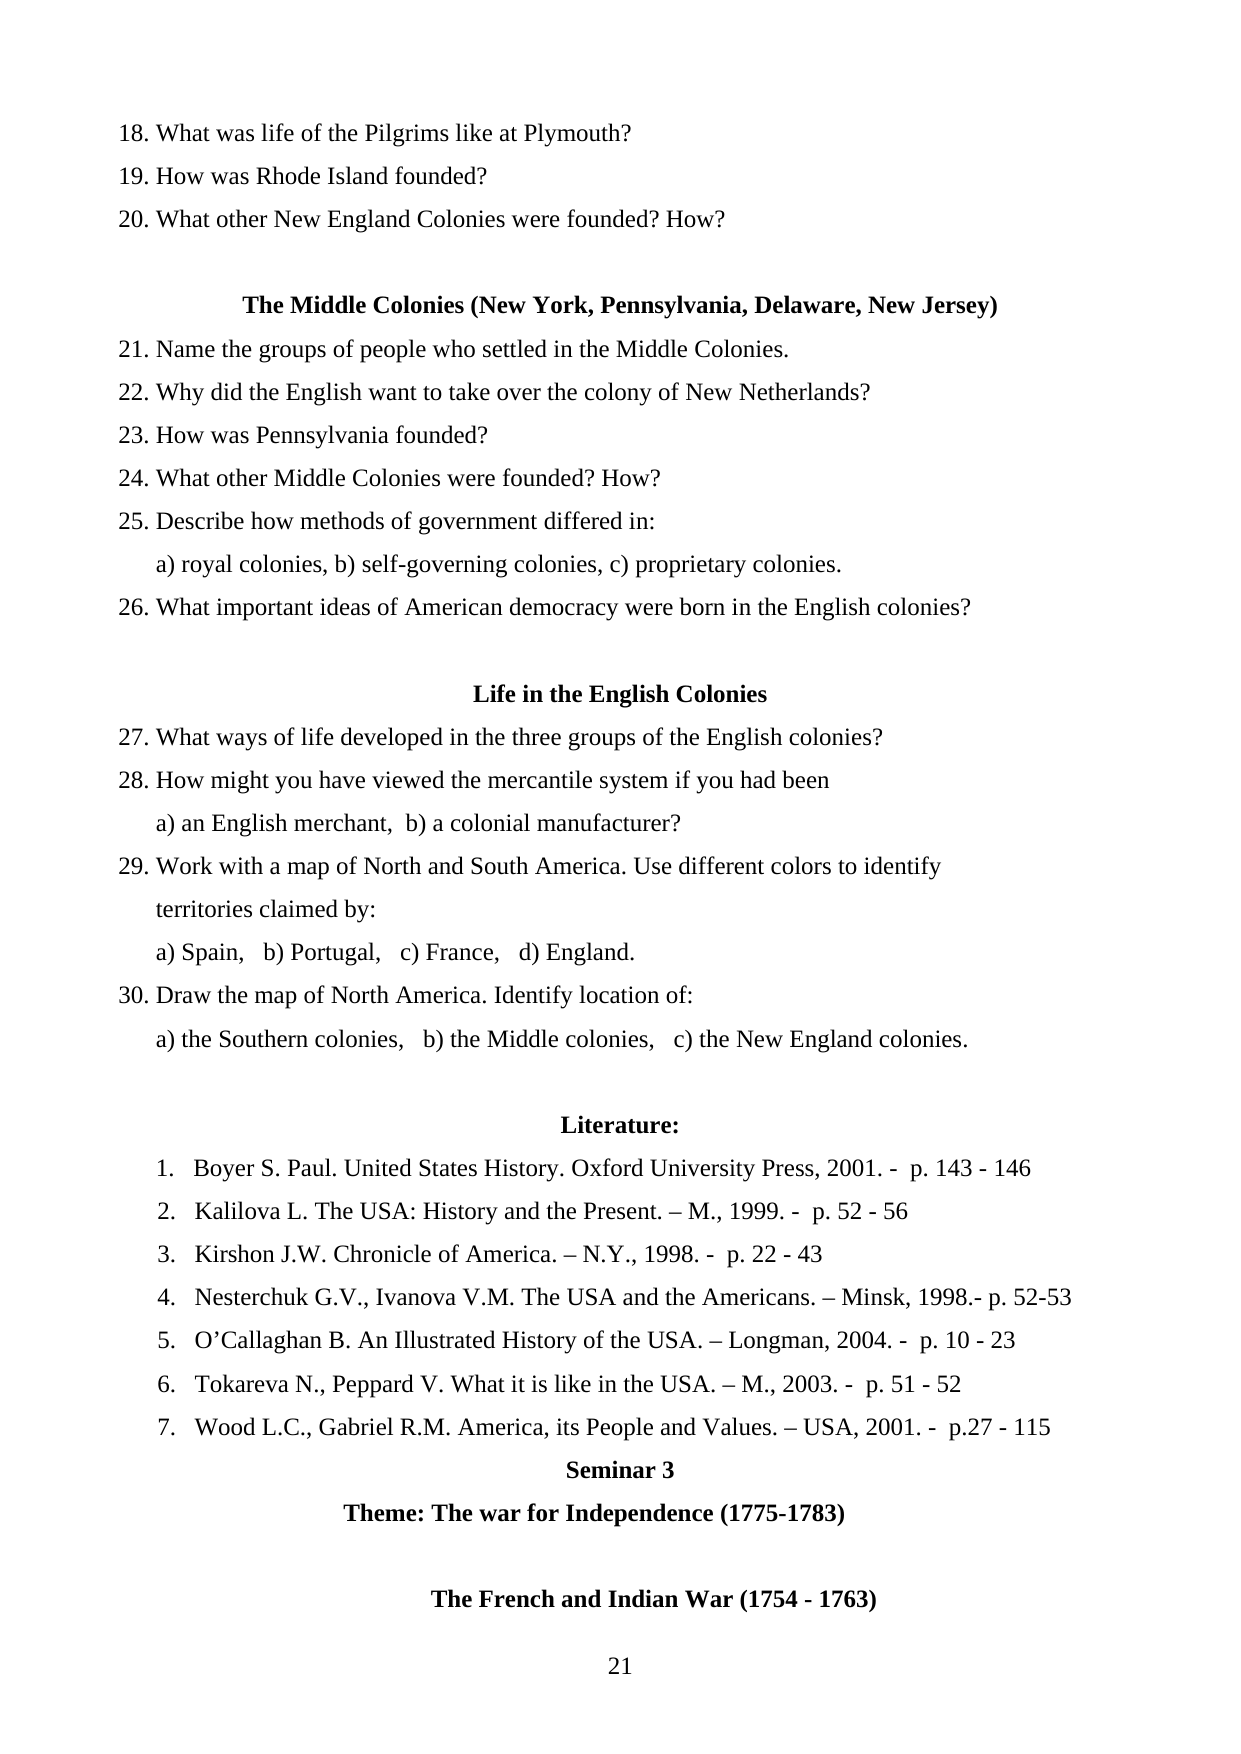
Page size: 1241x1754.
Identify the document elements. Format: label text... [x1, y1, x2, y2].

text 21. Name the groups of people who settled in the Middle Colonies. [118, 334, 1122, 362]
text 18. What was life of the Pilgrims like at ? [118, 118, 1122, 147]
text 25. Describe how methods of government differed in: [118, 506, 1122, 535]
list O’Callaghan B. An Illustrated History of the . – Longman, 2004. - p. 10 - 23 [157, 1326, 1122, 1354]
text 22. Why did the English want to take over the colony of New Netherlands? [118, 377, 1122, 406]
text Literature: [118, 1110, 1122, 1139]
text 29. Work with a map of North and . Use different colors to identify [118, 851, 1122, 880]
text The Middle Colonies (, , , ) [118, 291, 1122, 319]
text 1. Boyer S. Paul. History. Press, 2001. - p. 143 - 146 [156, 1153, 1122, 1182]
list Kalilova L. The : History and the Present. – M., 1999. - p. 52 - 56 [157, 1196, 1122, 1225]
text a) royal colonies, b) self-governing colonies, c) proprietary colonies. [118, 549, 1122, 578]
text a) the Southern colonies, b) the Middle colonies, c) the colonies. [118, 1024, 1122, 1052]
text Theme: The war for (1775-1783) [118, 1498, 1122, 1527]
text territories claimed by: [118, 894, 1122, 923]
text 19. How was founded? [118, 161, 1122, 190]
list Tokareva N., Peppard V. What it is like in the . – M., 2003. - p. 51 - 52 [157, 1369, 1122, 1397]
list Nesterchuk G.V., Ivanova V.M. The and the Americans. – , 1998.- p. 52-53 [157, 1282, 1122, 1311]
text a) an English merchant, b) a colonial manufacturer? [118, 808, 1122, 837]
text Life in the English Colonies [118, 679, 1122, 707]
text 24. What other Middle Colonies were founded? How? [118, 463, 1122, 492]
text Seminar 3 [118, 1455, 1122, 1484]
text 23. How was founded? [118, 420, 1122, 449]
text 27. What ways of life developed in the three groups of the English colonies? [118, 722, 1122, 751]
text 28. How might you have viewed the mercantile system if you had been [118, 765, 1122, 794]
text a) Spain, b) Portugal, c) France, d) England. [118, 937, 1122, 966]
text The French and Indian War (1754 - 1763) [118, 1584, 1122, 1613]
text 20. What other New England Colonies were founded? How? [118, 204, 1122, 233]
list Kirshon J.W. Chronicle of . – N.Y., 1998. - p. 22 - 43 [157, 1239, 1122, 1268]
text 30. Draw the map of . Identify location of: [118, 981, 1122, 1009]
list Wood L.C., Gabriel R.M. America, its People and Values. – USA, 2001. - p.27 - 115 [157, 1412, 1122, 1441]
text 26. What important ideas of American democracy were born in the English colonies? [118, 592, 1122, 621]
